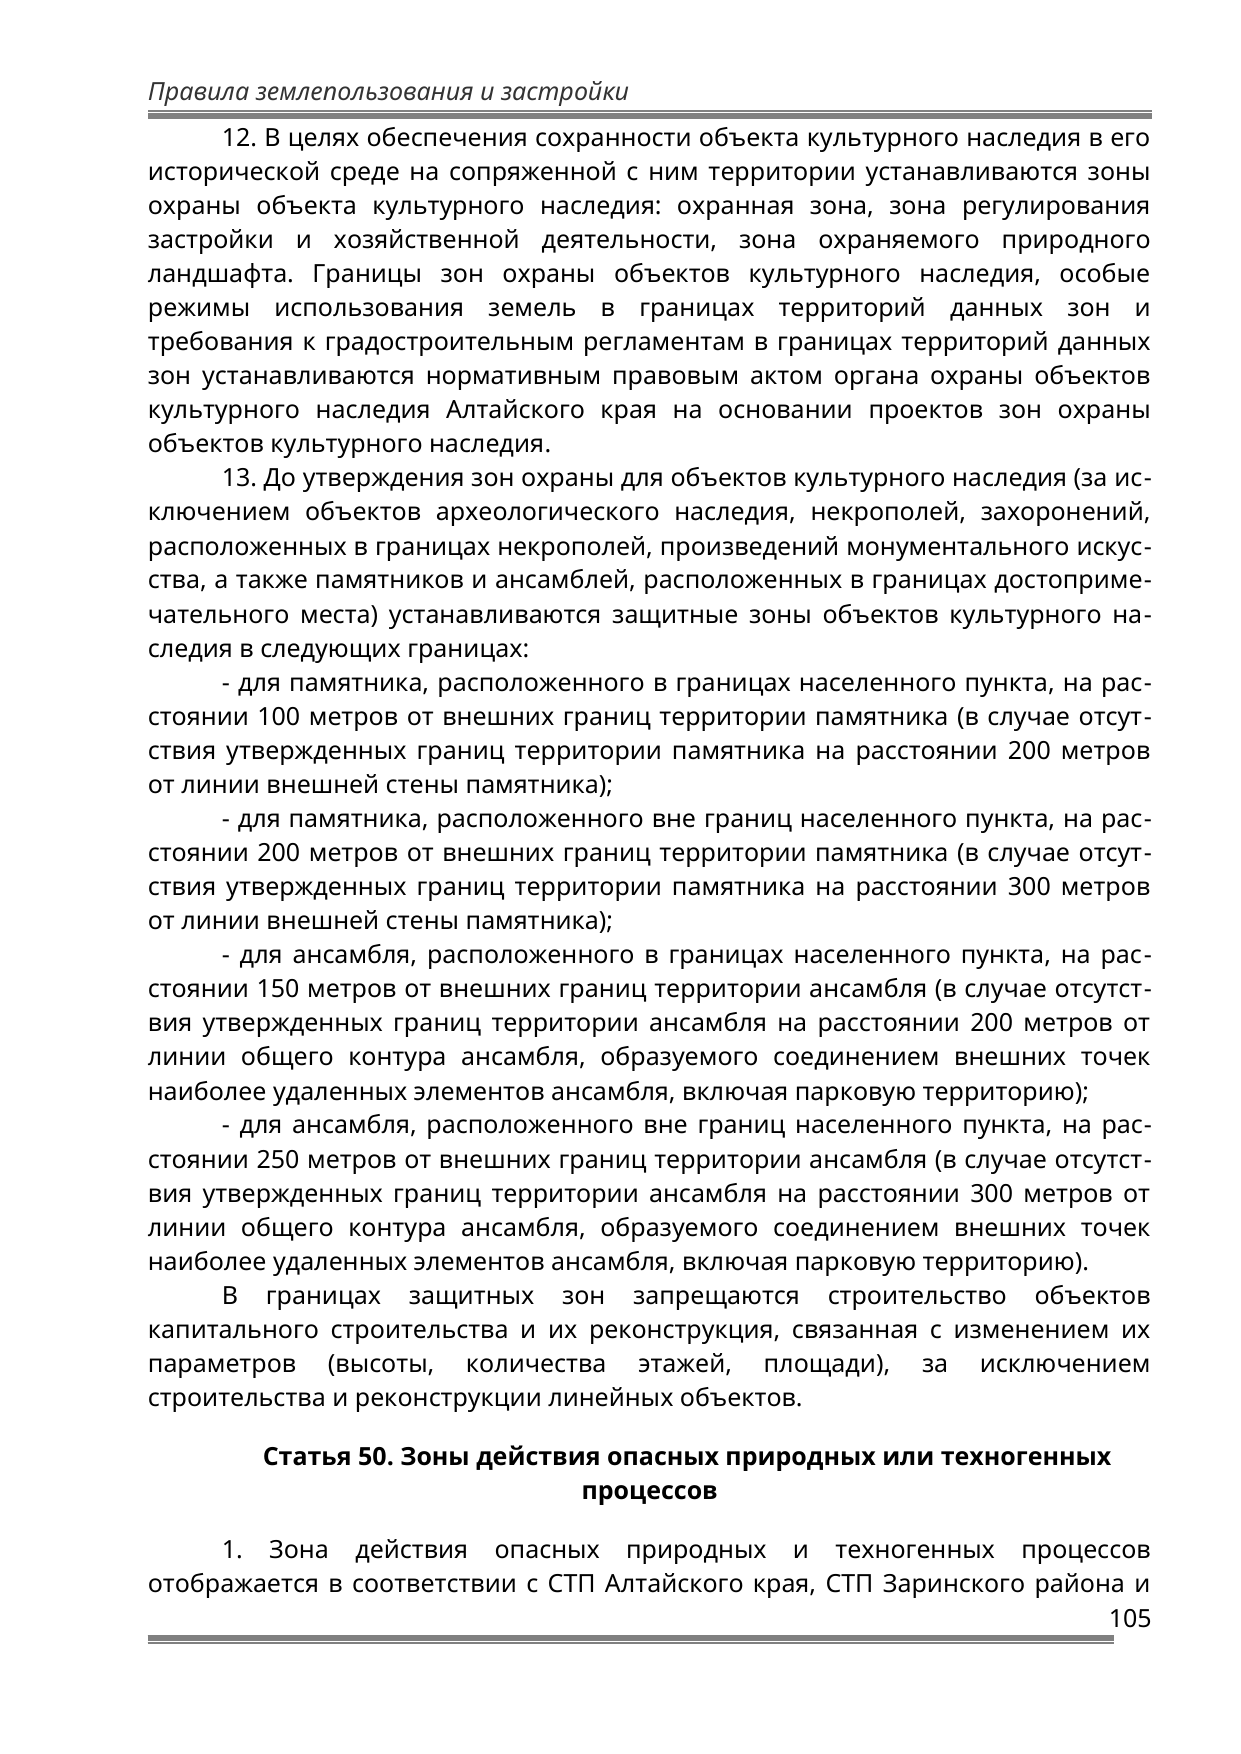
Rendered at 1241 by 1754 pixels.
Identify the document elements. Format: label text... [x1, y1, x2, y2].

text В границах защитных зон запрещаются строительство объектов капитального строительства и их реконструкция, связанная с изменением их параметров (высоты, количества этажей, площади), за исключением строительства и реконструкции линейных объектов. [148, 1277, 1152, 1414]
text - для памятника, расположенного вне границ населенного пункта, на расстоянии от внешних границ территории памятника (в случае отсутствия утвержденных границ территории памятника на расстоянии от линии внешней стены памятника); [148, 801, 1152, 937]
text 12. В целях обеспечения сохранности объекта культурного наследия в его исторической среде на сопряженной с ним территории устанавливаются зоны охраны объекта культурного наследия: охранная зона, зона регулирования застройки и хозяйственной деятельности, зона охраняемого природного ландшафта. Границы зон охраны объектов культурного наследия, особые режимы использования земель в границах территорий данных зон и требования к градостроительным регламентам в границах территорий данных зон устанавливаются нормативным правовым актом органа охраны объектов культурного наследия Алтайского края на основании проектов зон охраны объектов культурного наследия. [148, 119, 1152, 460]
text - для памятника, расположенного в границах населенного пункта, на расстоянии от внешних границ территории памятника (в случае отсутствия утвержденных границ территории памятника на расстоянии от линии внешней стены памятника); [148, 664, 1152, 801]
text - для ансамбля, расположенного вне границ населенного пункта, на расстоянии от внешних границ территории ансамбля (в случае отсутствия утвержденных границ территории ансамбля на расстоянии от линии общего контура ансамбля, образуемого соединением внешних точек наиболее удаленных элементов ансамбля, включая парковую территорию). [148, 1107, 1152, 1277]
text 13. До утверждения зон охраны для объектов культурного наследия (за исключением объектов археологического наследия, некрополей, захоронений, расположенных в границах некрополей, произведений монументального искусства, а также памятников и ансамблей, расположенных в границах достопримечательного места) устанавливаются защитные зоны объектов культурного наследия в следующих границах: [148, 460, 1152, 664]
text Статья 50. Зоны действия опасных природных или техногенных процессов [148, 1439, 1152, 1507]
text - для ансамбля, расположенного в границах населенного пункта, на расстоянии от внешних границ территории ансамбля (в случае отсутствия утвержденных границ территории ансамбля на расстоянии от линии общего контура ансамбля, образуемого соединением внешних точек наиболее удаленных элементов ансамбля, включая парковую территорию); [148, 937, 1152, 1107]
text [148, 1532, 1152, 1600]
